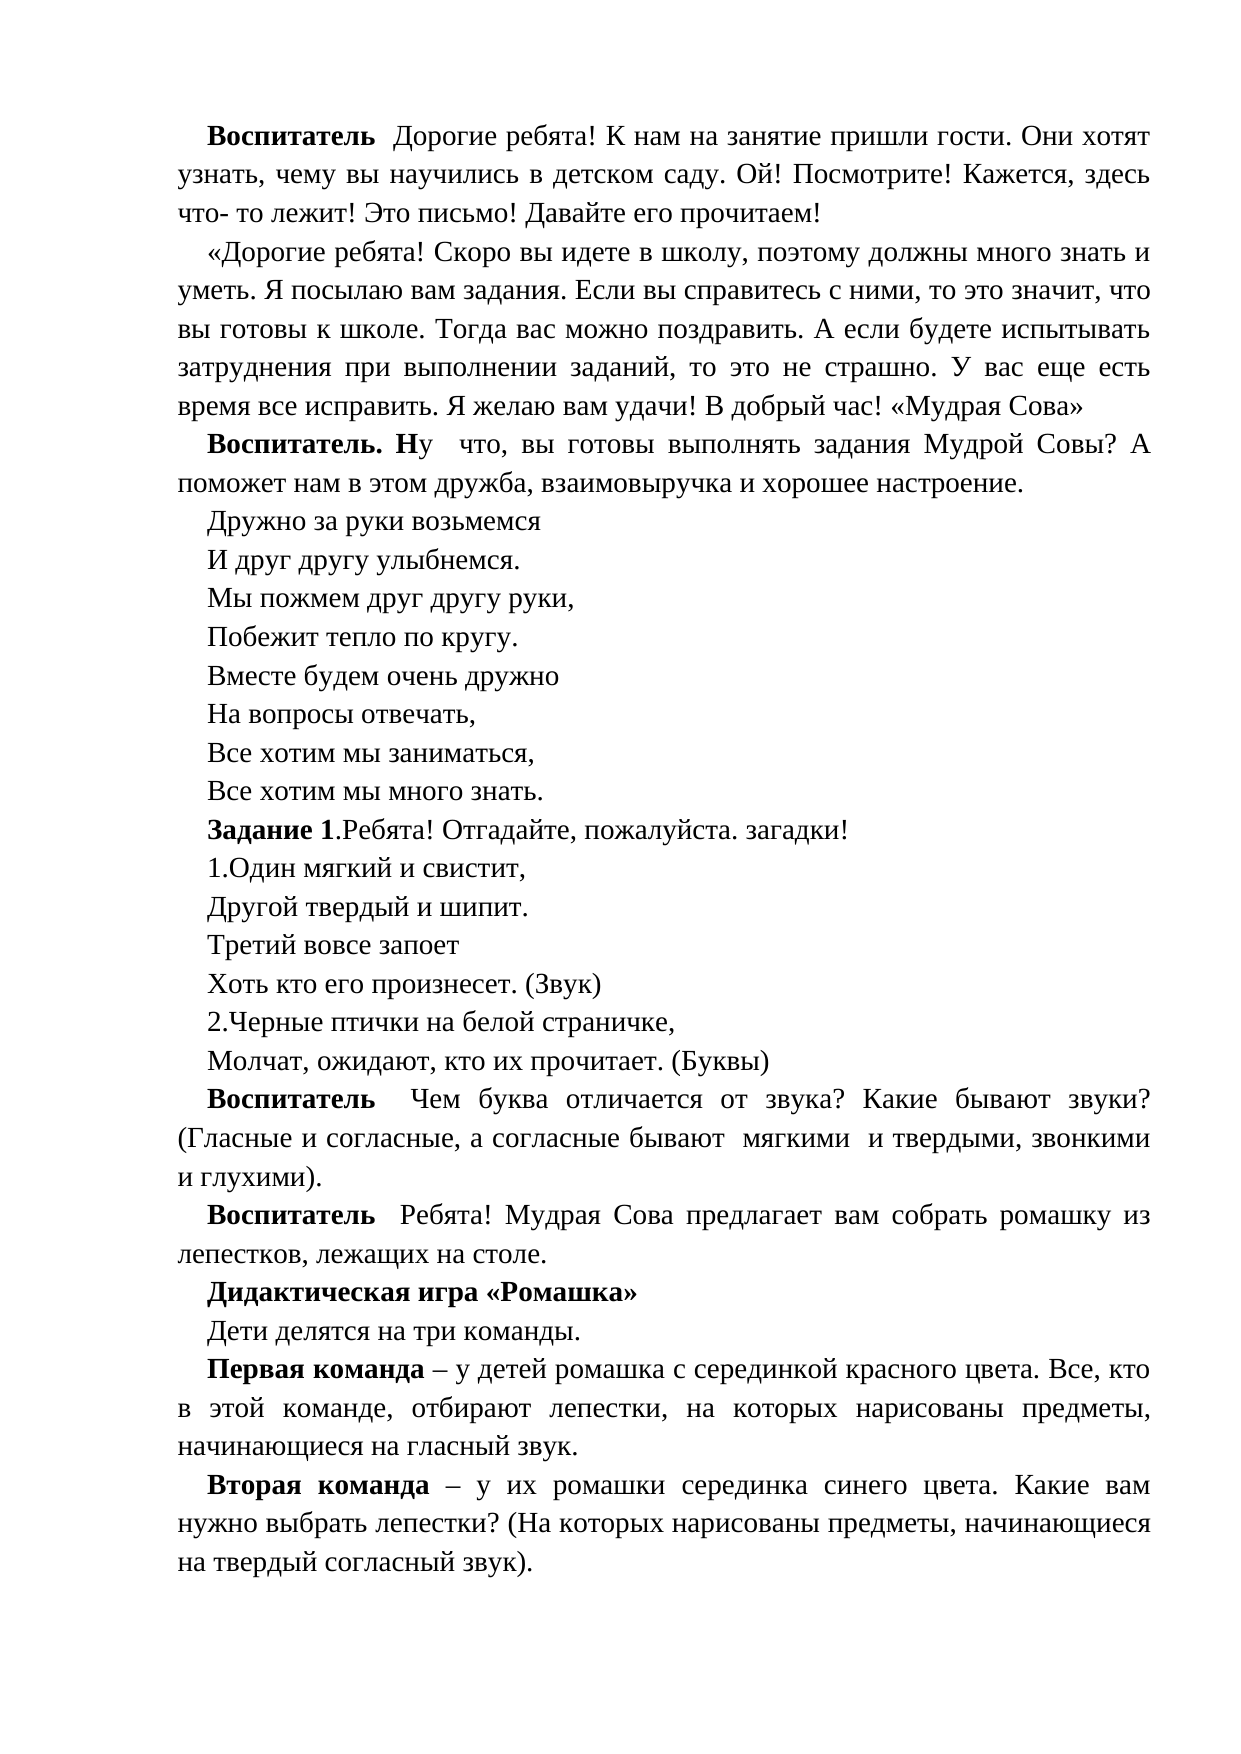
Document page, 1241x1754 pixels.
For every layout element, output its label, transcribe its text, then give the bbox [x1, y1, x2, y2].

text И друг другу улыбнемся. [177, 542, 1152, 576]
text Вместе будем очень дружно [177, 658, 1152, 691]
text Воспитатель. Ну что, вы готовы выполнять задания Мудрой Совы? А поможет нам в этом дружба, взаимовыручка и хорошее настроение. [177, 426, 1152, 498]
text Дети делятся на три команды. [177, 1313, 1152, 1346]
text Воспитатель Чем буква отличается от звука? Какие бывают звуки? (Гласные и согласные, а согласные бывают мягкими и твердыми, звонкими и глухими). [177, 1082, 1152, 1192]
text Все хотим мы много знать. [177, 773, 1152, 807]
text Третий вовсе запоет [177, 927, 1152, 961]
text Воспитатель Ребята! Мудрая Сова предлагает вам собрать ромашку из лепестков, лежащих на столе. [177, 1197, 1152, 1269]
text Другой твердый и шипит. [177, 889, 1152, 922]
text «Дорогие ребята! Скоро вы идете в школу, поэтому должны много знать и уметь. Я посылаю вам задания. Если вы справитесь с ними, то это значит, что вы готовы к школе. Тогда вас можно поздравить. А если будете испытывать затруднения при выполнении заданий, то это не страшно. У вас еще есть время все исправить. Я желаю вам удачи! В добрый час! «Мудрая Сова» [177, 234, 1152, 421]
text Дидактическая игра «Ромашка» [177, 1274, 1152, 1308]
text Дружно за руки возьмемся [177, 503, 1152, 537]
text Мы пожмем друг другу руки, [177, 581, 1152, 614]
text 1.Один мягкий и свистит, [177, 850, 1152, 884]
text Молчат, ожидают, кто их прочитает. (Буквы) [177, 1043, 1152, 1077]
text Все хотим мы заниматься, [177, 735, 1152, 768]
text Вторая команда – у их ромашки серединка синего цвета. Какие вам нужно выбрать лепестки? (На которых нарисованы предметы, начинающиеся на твердый согласный звук). [177, 1467, 1152, 1578]
text Первая команда – у детей ромашка с серединкой красного цвета. Все, кто в этой команде, отбирают лепестки, на которых нарисованы предметы, начинающиеся на гласный звук. [177, 1351, 1152, 1462]
text На вопросы отвечать, [177, 696, 1152, 730]
text 2.Черные птички на белой страничке, [177, 1004, 1152, 1038]
text Воспитатель Дорогие ребята! К нам на занятие пришли гости. Они хотят узнать, чему вы научились в детском саду. Ой! Посмотрите! Кажется, здесь что- то лежит! Это письмо! Давайте его прочитаем! [177, 118, 1152, 229]
text Задание 1.Ребята! Отгадайте, пожалуйста. загадки! [177, 812, 1152, 845]
text Хоть кто его произнесет. (Звук) [177, 966, 1152, 999]
text Побежит тепло по кругу. [177, 619, 1152, 653]
